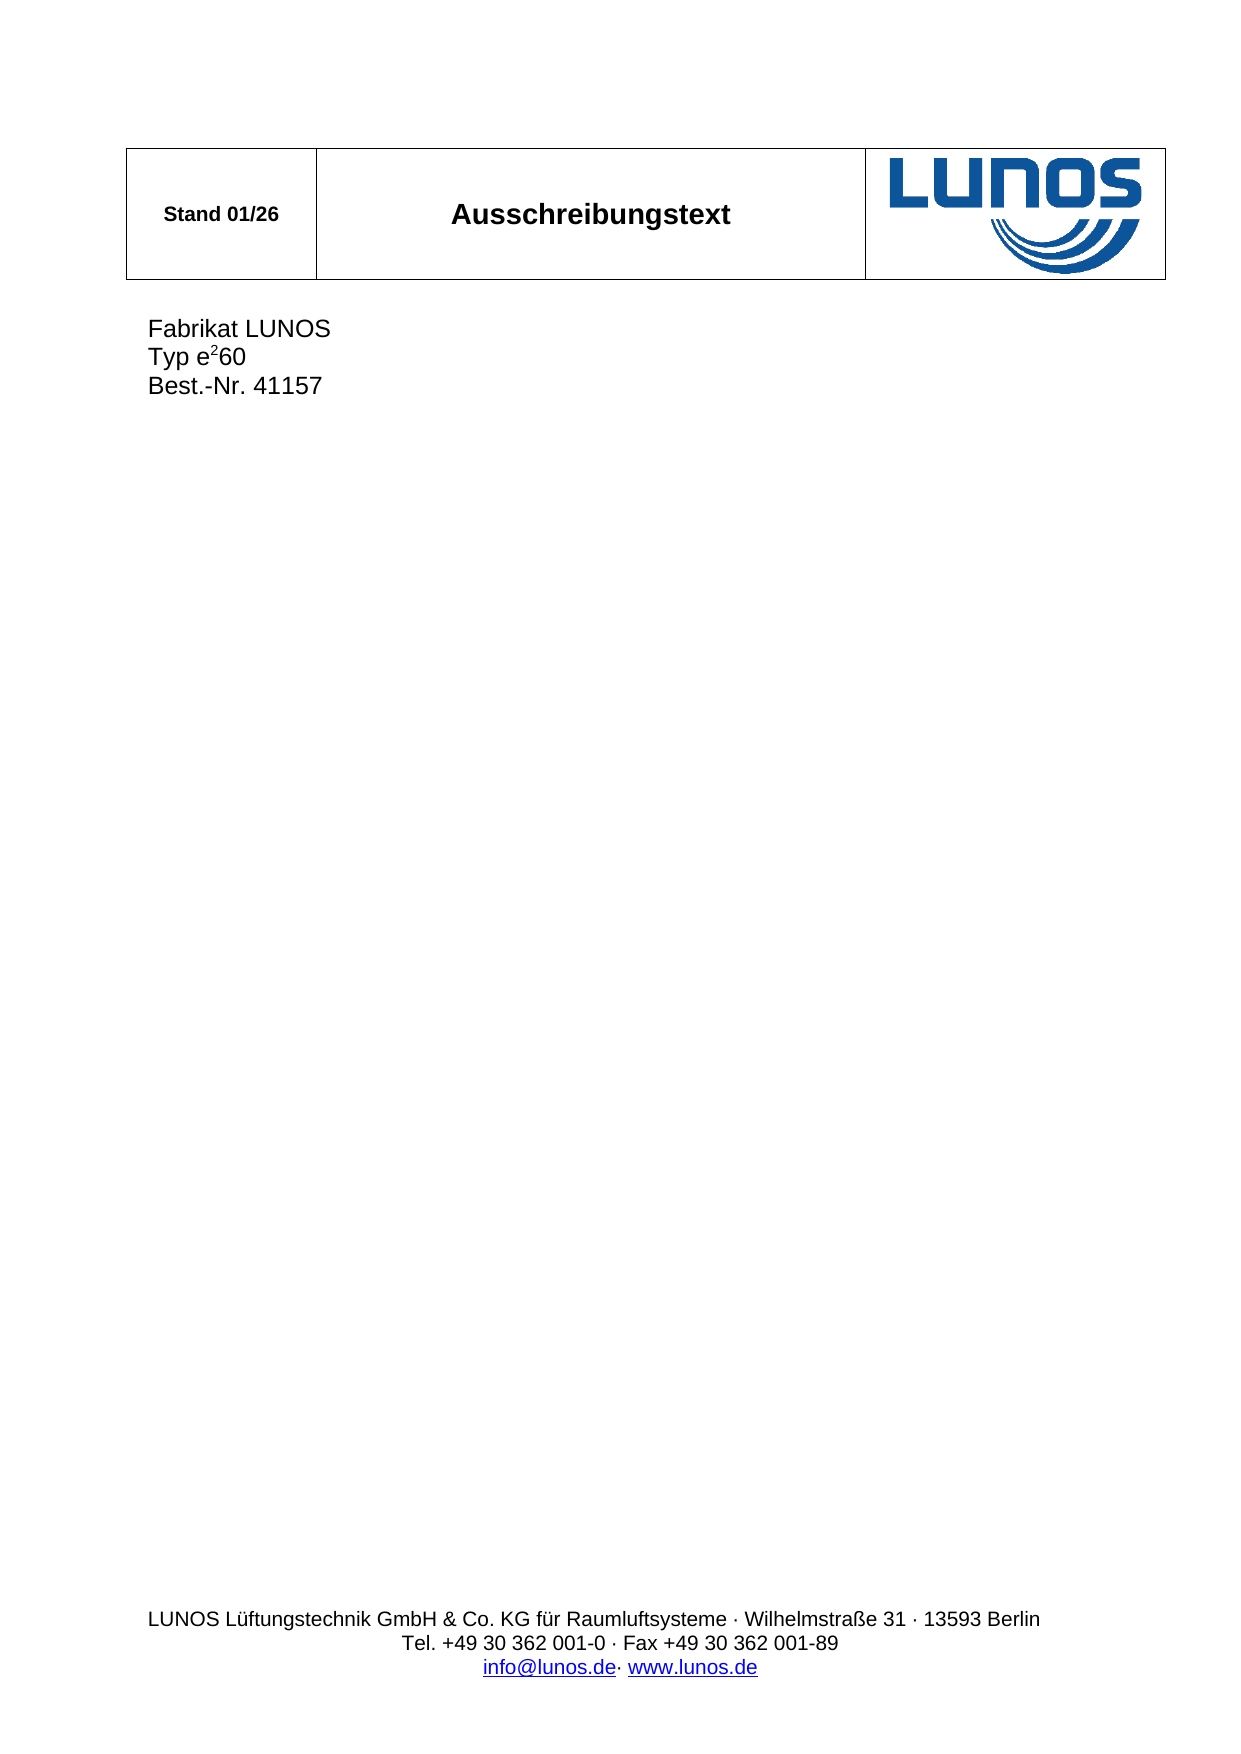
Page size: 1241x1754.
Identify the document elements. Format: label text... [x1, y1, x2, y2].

table_header [866, 149, 1165, 278]
picture [889, 158, 1142, 279]
text Fabrikat LUNOS Typ e260 Best.-Nr. 41157 [148, 313, 1092, 400]
table_header Stand 01/26 [127, 149, 316, 278]
table_header Ausschreibungstext [317, 149, 865, 278]
